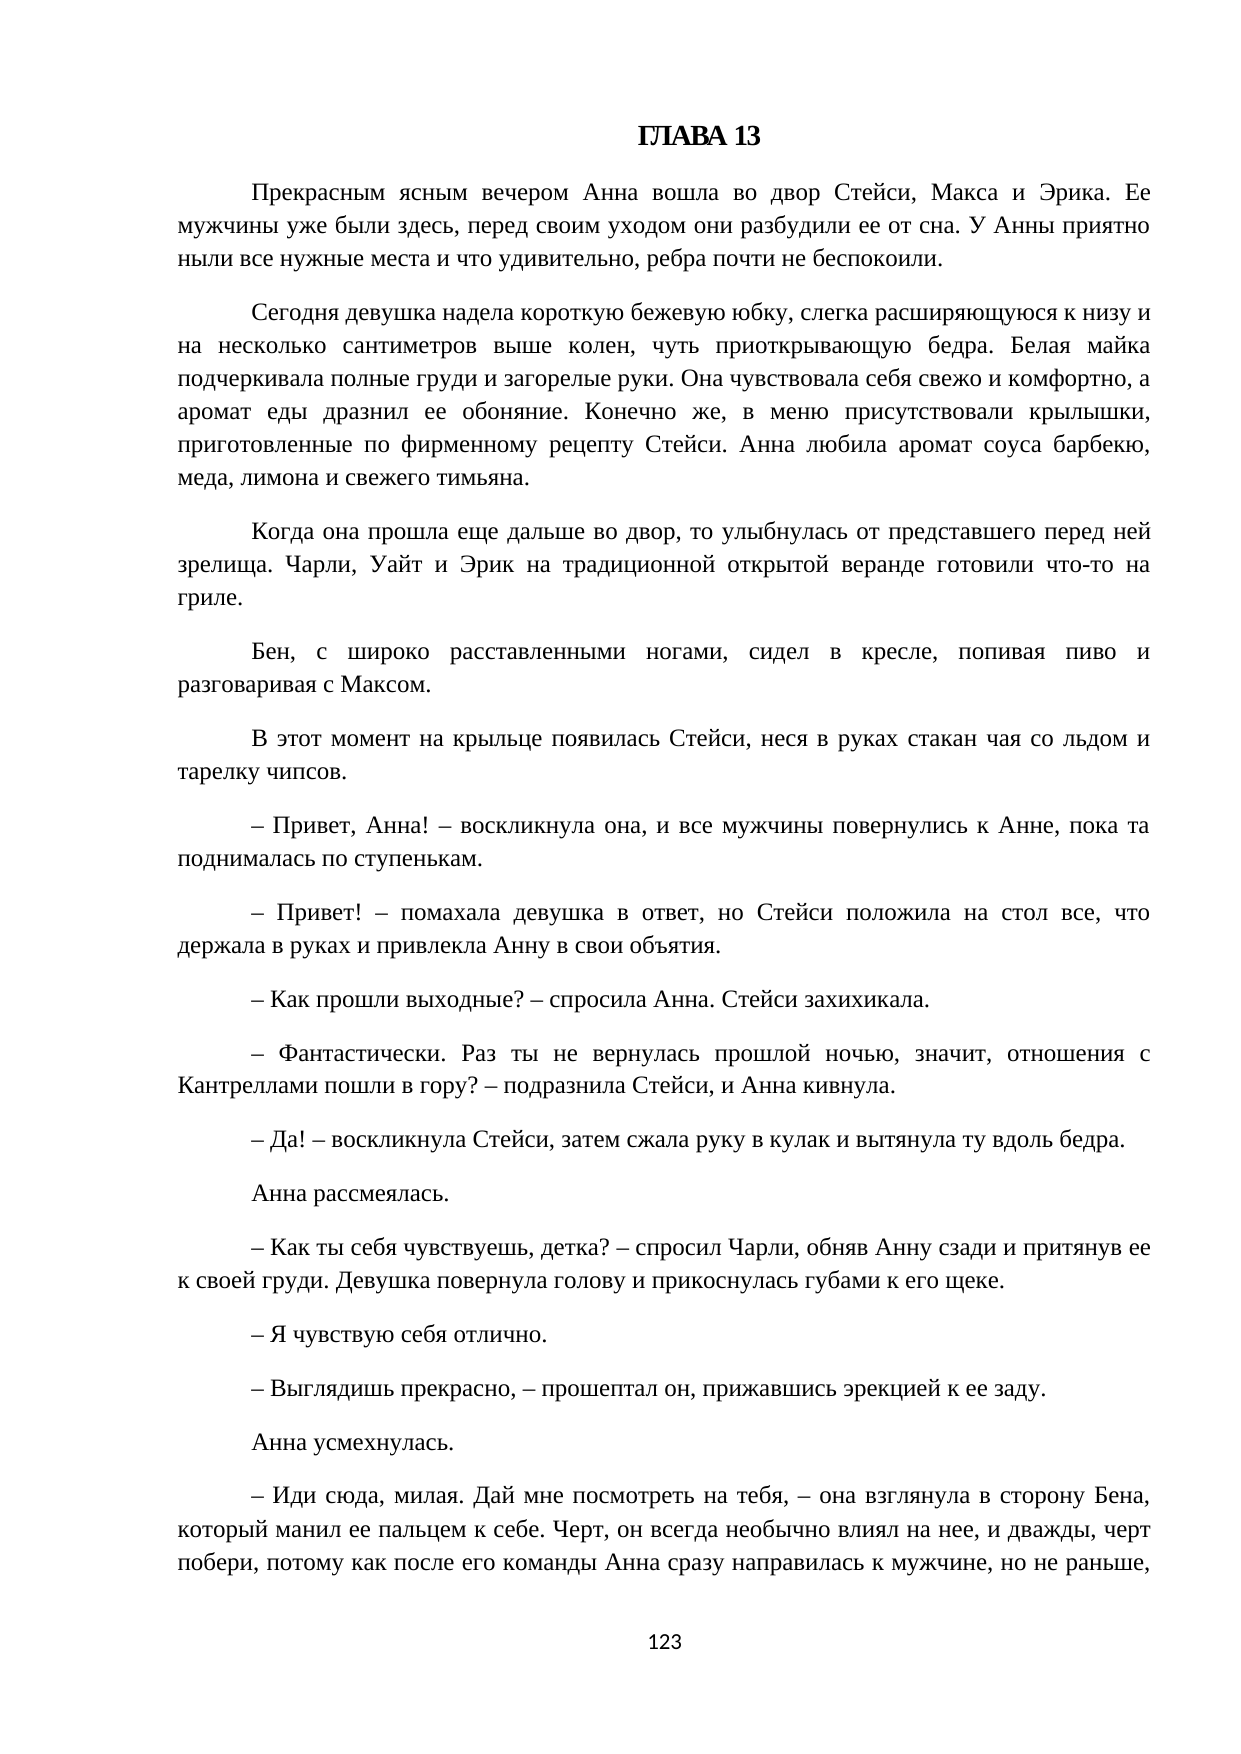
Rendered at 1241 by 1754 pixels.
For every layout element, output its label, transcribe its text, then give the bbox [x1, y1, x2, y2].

text – Выглядишь прекрасно, – прошептал он, прижавшись эрекцией к ее заду. [177, 1373, 1152, 1402]
text Анна усмехнулась. [177, 1427, 1152, 1456]
text Когда она прошла еще дальше во двор, то улыбнулась от представшего перед ней зрелища. Чарли, Уайт и Эрик на традиционной открытой веранде готовили что-то на гриле. [177, 516, 1152, 611]
subtitle ГЛАВА 13 [174, 118, 1152, 152]
text Бен, с широко расставленными ногами, сидел в кресле, попивая пиво и разговаривая с Максом. [177, 636, 1152, 698]
text В этот момент на крыльце появилась Стейси, неся в руках стакан чая со льдом и тарелку чипсов. [177, 723, 1152, 785]
text – Фантастически. Раз ты не вернулась прошлой ночью, значит, отношения с Кантреллами пошли в гору? – подразнила Стейси, и Анна кивнула. [177, 1038, 1152, 1099]
text – Привет! – помахала девушка в ответ, но Стейси положила на стол все, что держала в руках и привлекла Анну в свои объятия. [177, 897, 1152, 959]
text Прекрасным ясным вечером Анна вошла во двор Стейси, Макса и Эрика. Ее мужчины уже были здесь, перед своим уходом они разбудили ее от сна. У Анны приятно ныли все нужные места и что удивительно, ребра почти не беспокоили. [177, 177, 1152, 272]
text – Да! – воскликнула Стейси, затем сжала руку в кулак и вытянула ту вдоль бедра. [177, 1124, 1152, 1153]
text – Привет, Анна! – воскликнула она, и все мужчины повернулись к Анне, пока та поднималась по ступенькам. [177, 810, 1152, 872]
text – Как ты себя чувствуешь, детка? – спросил Чарли, обняв Анну сзади и притянув ее к своей груди. Девушка повернула голову и прикоснулась губами к его щеке. [177, 1232, 1152, 1294]
text Сегодня девушка надела короткую бежевую юбку, слегка расширяющуюся к низу и на несколько сантиметров выше колен, чуть приоткрывающую бедра. Белая майка подчеркивала полные груди и загорелые руки. Она чувствовала себя свежо и комфортно, а аромат еды дразнил ее обоняние. Конечно же, в меню присутствовали крылышки, приготовленные по фирменному рецепту Стейси. Анна любила аромат соуса барбекю, меда, лимона и свежего тимьяна. [177, 297, 1152, 491]
text – Я чувствую себя отлично. [177, 1319, 1152, 1348]
text Анна рассмеялась. [177, 1178, 1152, 1207]
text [177, 1481, 1152, 1575]
text – Как прошли выходные? – спросила Анна. Стейси захихикала. [177, 984, 1152, 1012]
